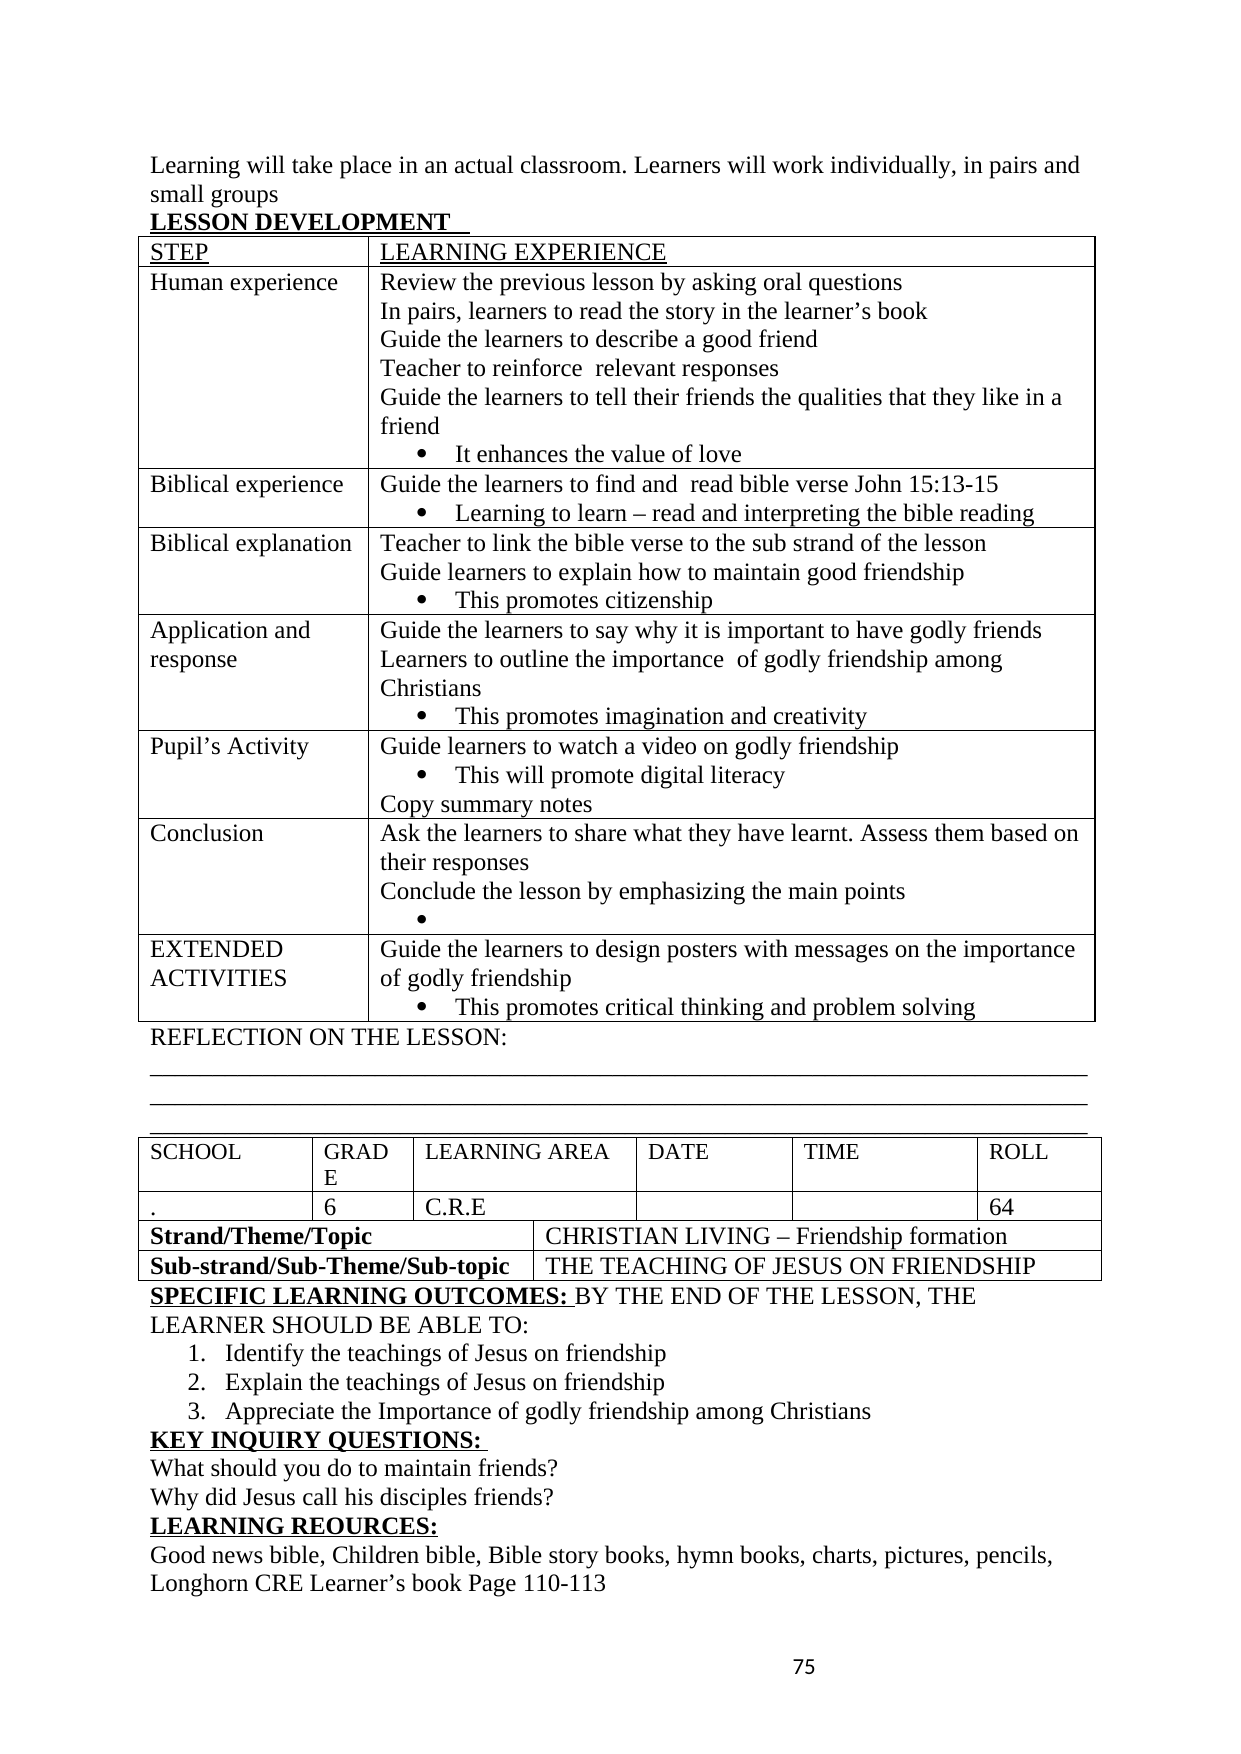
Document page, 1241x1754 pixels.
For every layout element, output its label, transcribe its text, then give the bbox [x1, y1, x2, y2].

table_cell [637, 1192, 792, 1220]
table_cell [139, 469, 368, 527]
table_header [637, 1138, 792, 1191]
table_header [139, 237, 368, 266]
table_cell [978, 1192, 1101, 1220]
text REFLECTION ON THE LESSON: [150, 1022, 1090, 1051]
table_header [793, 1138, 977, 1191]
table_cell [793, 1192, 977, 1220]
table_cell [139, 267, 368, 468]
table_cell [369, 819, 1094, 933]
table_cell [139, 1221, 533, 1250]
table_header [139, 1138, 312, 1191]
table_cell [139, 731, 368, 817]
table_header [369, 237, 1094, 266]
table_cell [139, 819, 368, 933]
list Explain the teachings of Jesus on friendship [187, 1367, 1090, 1396]
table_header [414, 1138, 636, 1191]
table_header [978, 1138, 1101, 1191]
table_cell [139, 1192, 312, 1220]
text _________________________________________________________________________________________________________________________________________________________________________________________________________________________________ [150, 1051, 1090, 1137]
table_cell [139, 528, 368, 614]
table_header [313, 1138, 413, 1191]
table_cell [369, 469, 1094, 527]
text What should you do to maintain friends? [150, 1453, 1090, 1482]
text Learning will take place in an actual classroom. Learners will work individually, in pairs and small groups [150, 150, 1090, 207]
text LEARNING REOURCES: [150, 1511, 1090, 1540]
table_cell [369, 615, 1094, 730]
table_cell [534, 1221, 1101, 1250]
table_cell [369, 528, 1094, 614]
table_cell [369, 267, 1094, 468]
text LESSON DEVELOPMENT [150, 207, 1090, 236]
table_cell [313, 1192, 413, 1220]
list Appreciate the Importance of godly friendship among Christians [187, 1396, 1090, 1425]
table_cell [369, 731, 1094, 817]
text KEY INQUIRY QUESTIONS: [150, 1425, 1090, 1453]
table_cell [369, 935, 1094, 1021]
text SPECIFIC LEARNING OUTCOMES: BY THE END OF THE LESSON, THE LEARNER SHOULD BE ABLE TO: [150, 1281, 1090, 1338]
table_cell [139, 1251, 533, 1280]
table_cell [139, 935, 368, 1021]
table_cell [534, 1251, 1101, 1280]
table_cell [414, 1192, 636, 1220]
list Identify the teachings of Jesus on friendship [187, 1338, 1090, 1367]
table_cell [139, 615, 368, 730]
text Why did Jesus call his disciples friends? [150, 1482, 1090, 1511]
text Longhorn CRE Learner’s book Page 110-113 [150, 1568, 1090, 1597]
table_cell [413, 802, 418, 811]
text Good news bible, Children bible, Bible story books, hymn books, charts, pictures, pencils, [150, 1540, 1090, 1568]
